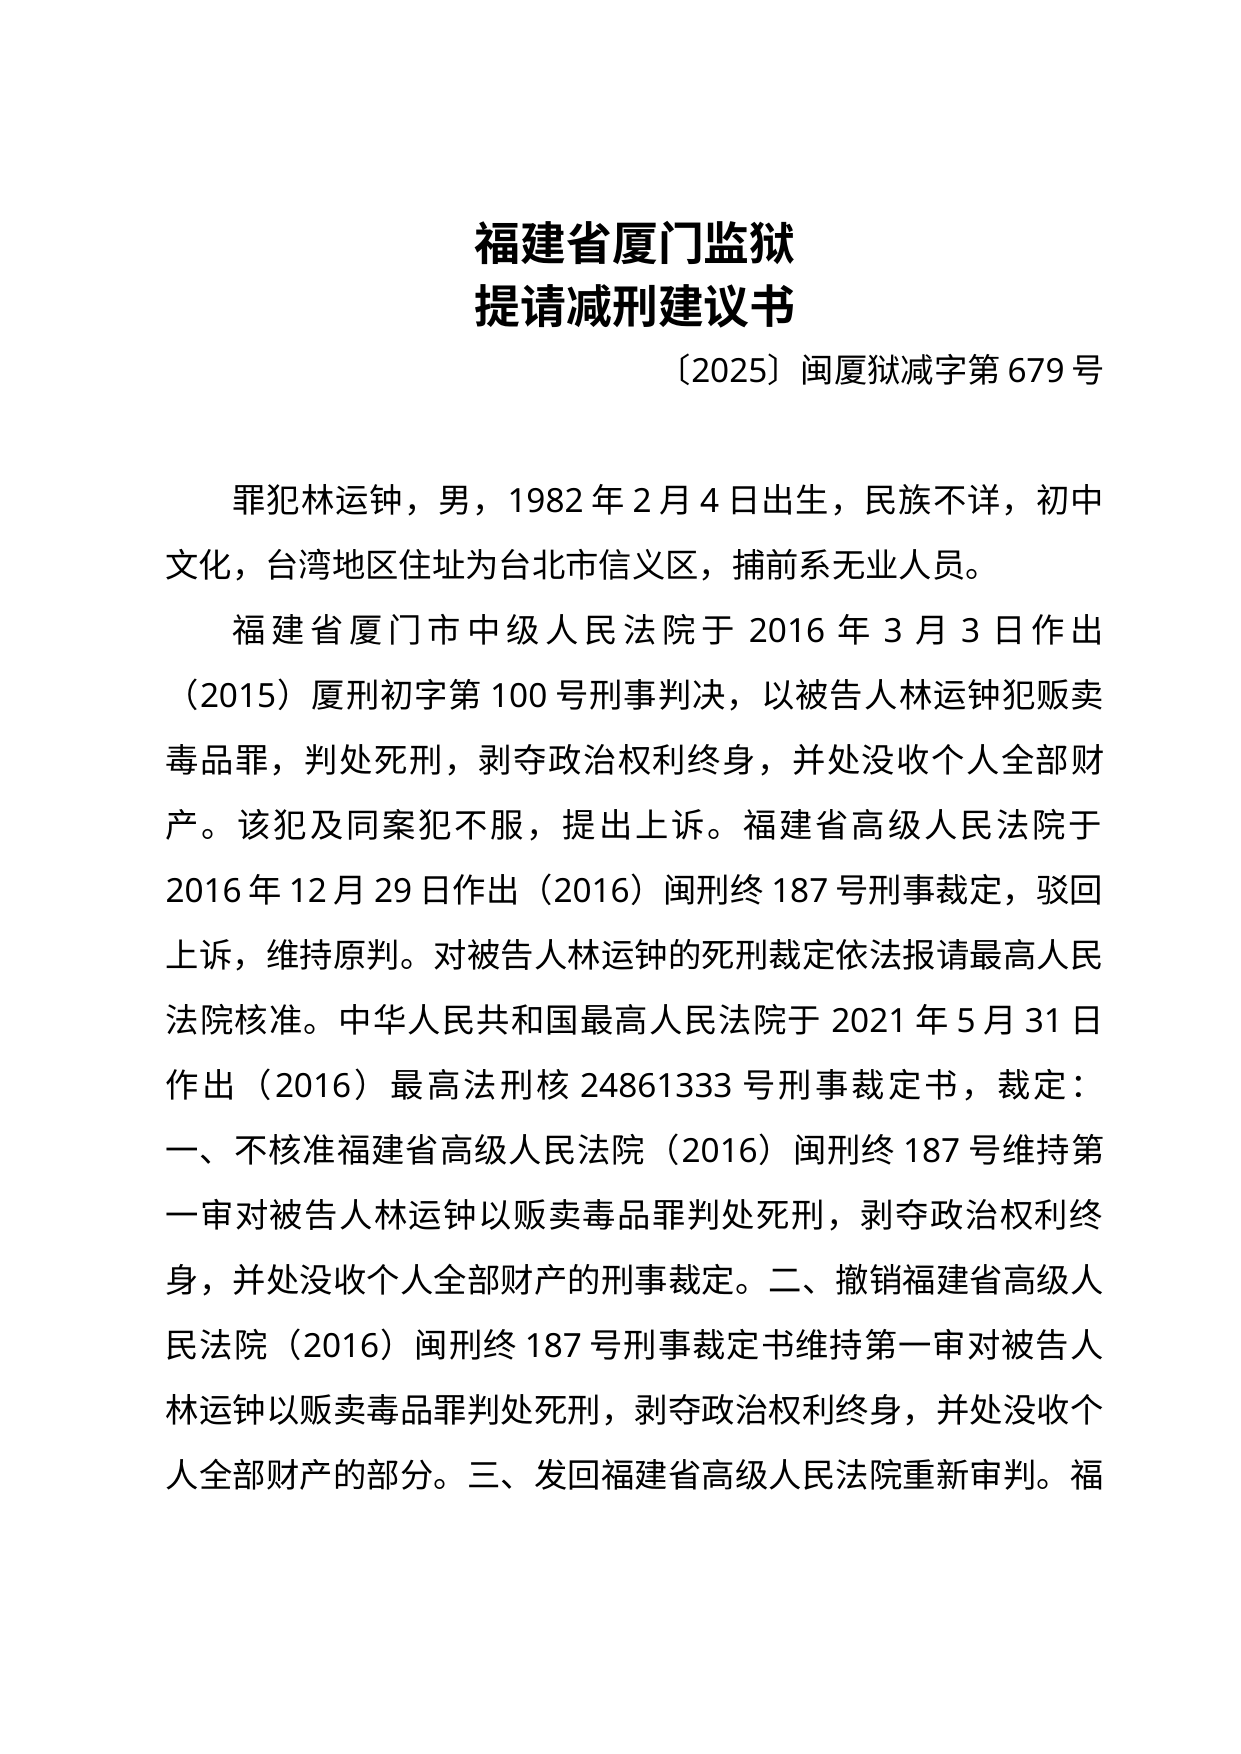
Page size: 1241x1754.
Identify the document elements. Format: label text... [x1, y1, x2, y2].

text 福建省厦门监狱 [165, 211, 1104, 273]
text 罪犯林运钟，男，1982年2月4日出生，民族不详，初中文化，台湾地区住址为台北市信义区，捕前系无业人员。 [165, 466, 1104, 596]
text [165, 596, 1104, 1506]
text 〔2025〕闽厦狱减字第679号 [165, 336, 1104, 401]
text 提请减刑建议书 [165, 273, 1104, 336]
